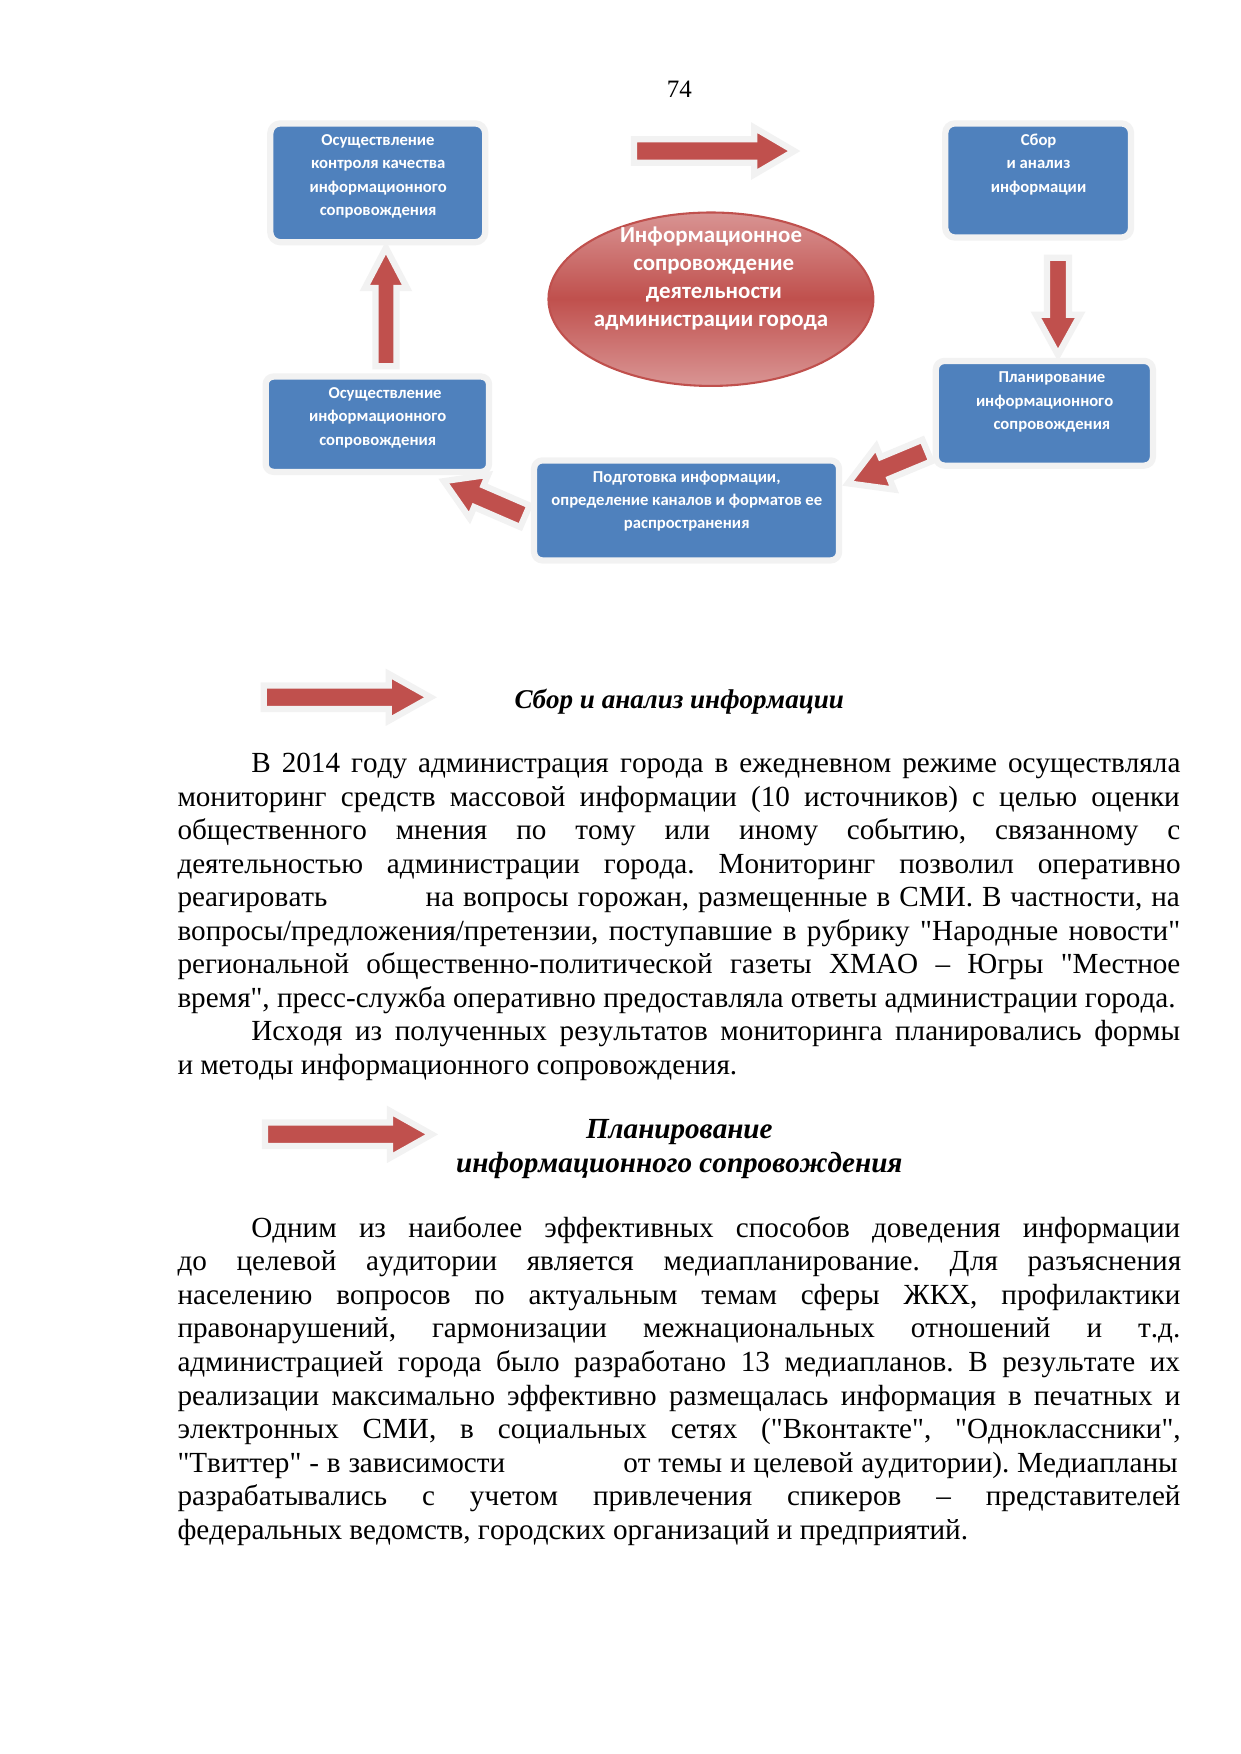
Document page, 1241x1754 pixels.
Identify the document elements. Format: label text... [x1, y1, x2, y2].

text Сбор и анализ информации [409, 683, 1181, 714]
text Планирование [177, 1112, 386, 1145]
text информационного сопровождения [177, 1145, 1181, 1179]
text Планирование [401, 1112, 1181, 1145]
text Исходя из полученных результатов мониторинга планировались формы и методы информационного сопровождения. [177, 1013, 1181, 1081]
text Одним из наиболее эффективных способов доведения информации до целевой аудитории является медиапланирование. Для разъяснения населению вопросов по актуальным темам сферы ЖКХ, профилактики правонарушений, гармонизации межнациональных отношений и т.д. администрацией города было разработано 13 медиапланов. В результате их реализации максимально эффективно размещалась информация в печатных и электронных СМИ, в социальных сетях ("Вконтакте", "Одноклассники", "Твиттер" - в зависимости от темы и целевой аудитории). Медиапланы разрабатывались с учетом привлечения спикеров – представителей федеральных ведомств, городских организаций и предприятий. [177, 1210, 1181, 1545]
text В 2014 году администрация города в ежедневном режиме осуществляла мониторинг средств массовой информации (10 источников) с целью оценки общественного мнения по тому или иному событию, связанному с деятельностью администрации города. Мониторинг позволил оперативно реагировать на вопросы горожан, размещенные в СМИ. В частности, на вопросы/предложения/претензии, поступавшие в рубрику "Народные новости" региональной общественно-политической газеты ХМАО – Югры "Местное время", пресс-служба оперативно предоставляла ответы администрации города. [177, 745, 1181, 1013]
text Сбор и анализ информации [177, 683, 385, 714]
